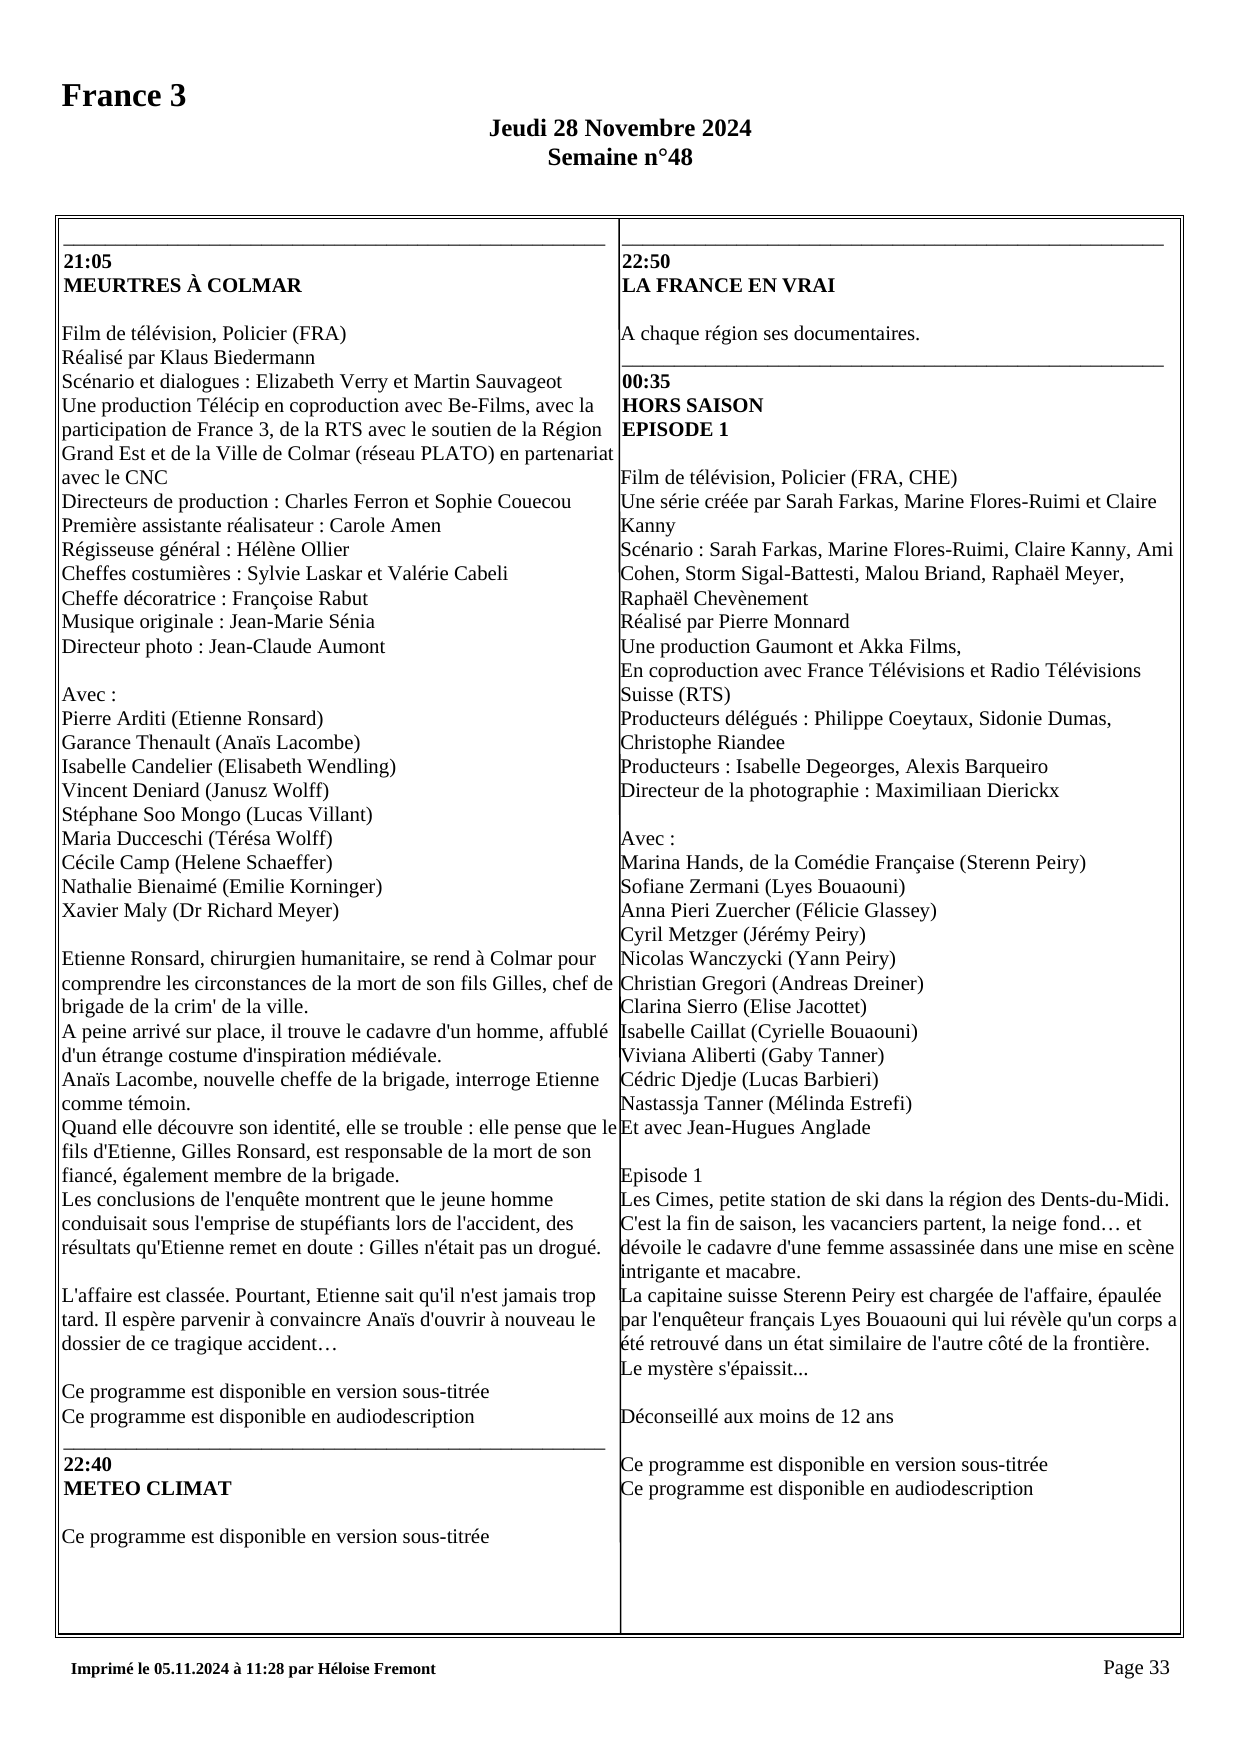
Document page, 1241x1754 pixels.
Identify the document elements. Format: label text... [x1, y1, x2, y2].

text 22:50 [622, 248, 1179, 273]
text Ce programme est disponible en version sous-titrée [61, 1524, 620, 1548]
text MEURTRES À COLMAR [63, 273, 620, 297]
text A chaque région ses documentaires. [620, 297, 1179, 345]
text Ce programme est disponible en version sous-titrée [620, 1452, 1179, 1476]
text Déconseillé aux moins de 12 ans [620, 1403, 1179, 1428]
text Ce programme est disponible en audiodescription [61, 1403, 620, 1428]
text LA FRANCE EN VRAI [622, 273, 1179, 297]
text HORS SAISON [622, 393, 1179, 417]
text 21:05 [63, 248, 620, 273]
text Film de télévision, Policier (FRA, CHE) Une série créée par Sarah Farkas, Marine Flores-Ruimi et Claire Kanny Scénario : Sarah Farkas, Marine Flores-Ruimi, Claire Kanny, Ami Cohen, Storm Sigal-Battesti, Malou Briand, Raphaël Meyer, Raphaël Chevènement Réalisé par Pierre Monnard Une production Gaumont et Akka Films, En coproduction avec France Télévisions et Radio Télévisions Suisse (RTS) Producteurs délégués : Philippe Coeytaux, Sidonie Dumas, Christophe Riandee Producteurs : Isabelle Degeorges, Alexis Barqueiro Directeur de la photographie : Maximiliaan Dierickx Avec : Marina Hands, de la Comédie Française (Sterenn Peiry) Sofiane Zermani (Lyes Bouaouni) Anna Pieri Zuercher (Félicie Glassey) Cyril Metzger (Jérémy Peiry) Nicolas Wanczycki (Yann Peiry) Christian Gregori (Andreas Dreiner) Clarina Sierro (Elise Jacottet) Isabelle Caillat (Cyrielle Bouaouni) Viviana Aliberti (Gaby Tanner) Cédric Djedje (Lucas Barbieri) Nastassja Tanner (Mélinda Estrefi) Et avec Jean-Hugues Anglade Episode 1 Les Cimes, petite station de ski dans la région des Dents-du-Midi. C'est la fin de saison, les vacanciers partent, la neige fond… et dévoile le cadavre d'une femme assassinée dans une mise en scène intrigante et macabre. La capitaine suisse Sterenn Peiry est chargée de l'affaire, épaulée par l'enquêteur français Lyes Bouaouni qui lui révèle qu'un corps a été retrouvé dans un état similaire de l'autre côté de la frontière. Le mystère s'épaissit... [620, 441, 1179, 1379]
text Ce programme est disponible en version sous-titrée [61, 1379, 620, 1403]
text METEO CLIMAT [63, 1476, 620, 1500]
text Film de télévision, Policier (FRA) Réalisé par Klaus Biedermann Scénario et dialogues : Elizabeth Verry et Martin Sauvageot Une production Télécip en coproduction avec Be-Films, avec la participation de France 3, de la RTS avec le soutien de la Région Grand Est et de la Ville de Colmar (réseau PLATO) en partenariat avec le CNC Directeurs de production : Charles Ferron et Sophie Couecou Première assistante réalisateur : Carole Amen Régisseuse général : Hélène Ollier Cheffes costumières : Sylvie Laskar et Valérie Cabeli Cheffe décoratrice : Françoise Rabut Musique originale : Jean-Marie Sénia Directeur photo : Jean-Claude Aumont Avec : Pierre Arditi (Etienne Ronsard) Garance Thenault (Anaïs Lacombe) Isabelle Candelier (Elisabeth Wendling) Vincent Deniard (Janusz Wolff) Stéphane Soo Mongo (Lucas Villant) Maria Ducceschi (Térésa Wolff) Cécile Camp (Helene Schaeffer) Nathalie Bienaimé (Emilie Korninger) Xavier Maly (Dr Richard Meyer) Etienne Ronsard, chirurgien humanitaire, se rend à Colmar pour comprendre les circonstances de la mort de son fils Gilles, chef de brigade de la crim' de la ville. A peine arrivé sur place, il trouve le cadavre d'un homme, affublé d'un étrange costume d'inspiration médiévale. Anaïs Lacombe, nouvelle cheffe de la brigade, interroge Etienne comme témoin. Quand elle découvre son identité, elle se trouble : elle pense que le fils d'Etienne, Gilles Ronsard, est responsable de la mort de son fiancé, également membre de la brigade. Les conclusions de l'enquête montrent que le jeune homme conduisait sous l'emprise de stupéfiants lors de l'accident, des résultats qu'Etienne remet en doute : Gilles n'était pas un drogué. L'affaire est classée. Pourtant, Etienne sait qu'il n'est jamais trop tard. Il espère parvenir à convaincre Anaïs d'ouvrir à nouveau le dossier de ce tragique accident… [61, 297, 620, 1355]
text Ce programme est disponible en audiodescription [620, 1476, 1179, 1500]
text 00:35 [622, 369, 1179, 393]
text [63, 224, 620, 248]
text ____________________________________________________ [63, 1428, 620, 1452]
text ____________________________________________________ [622, 345, 1179, 369]
text EPISODE 1 [622, 417, 1179, 441]
text 22:40 [63, 1452, 620, 1476]
text ____________________________________________________ [622, 224, 1179, 248]
